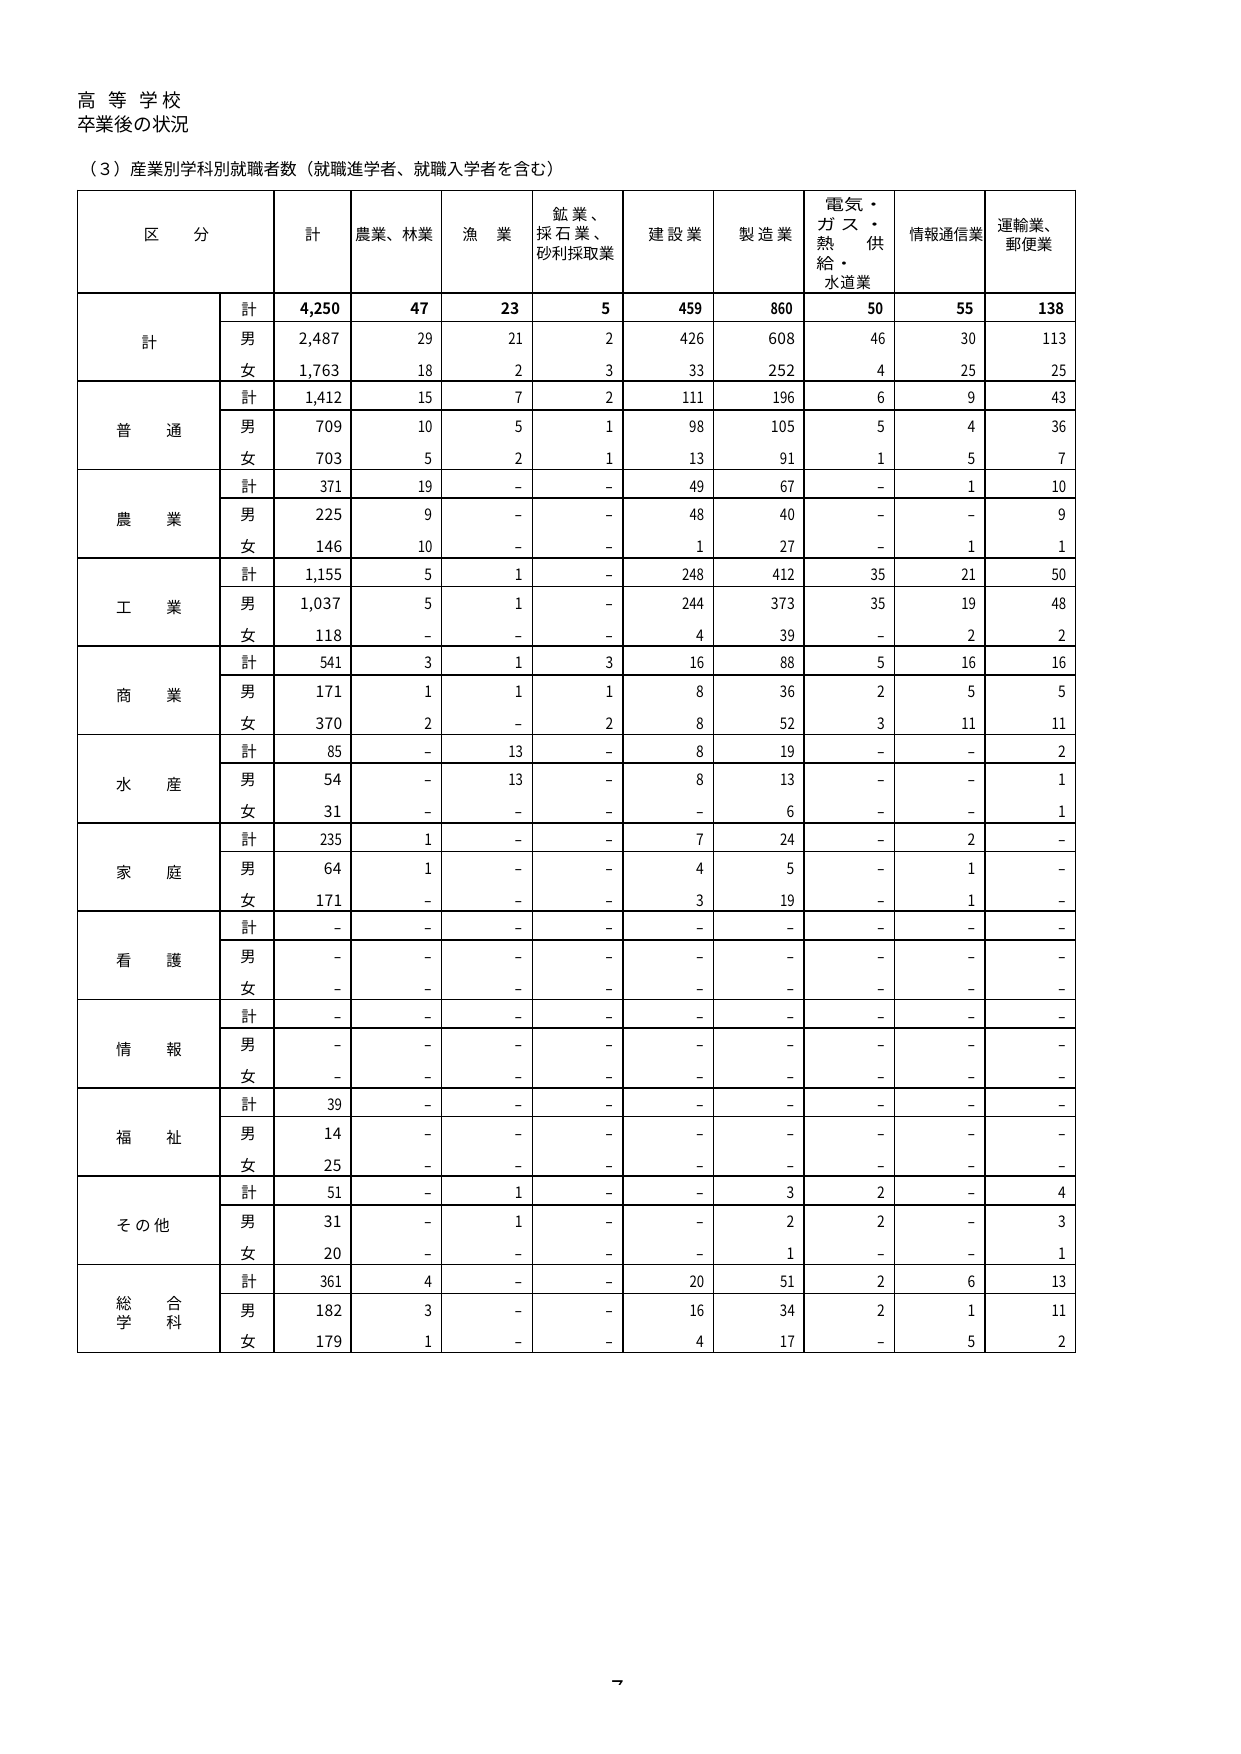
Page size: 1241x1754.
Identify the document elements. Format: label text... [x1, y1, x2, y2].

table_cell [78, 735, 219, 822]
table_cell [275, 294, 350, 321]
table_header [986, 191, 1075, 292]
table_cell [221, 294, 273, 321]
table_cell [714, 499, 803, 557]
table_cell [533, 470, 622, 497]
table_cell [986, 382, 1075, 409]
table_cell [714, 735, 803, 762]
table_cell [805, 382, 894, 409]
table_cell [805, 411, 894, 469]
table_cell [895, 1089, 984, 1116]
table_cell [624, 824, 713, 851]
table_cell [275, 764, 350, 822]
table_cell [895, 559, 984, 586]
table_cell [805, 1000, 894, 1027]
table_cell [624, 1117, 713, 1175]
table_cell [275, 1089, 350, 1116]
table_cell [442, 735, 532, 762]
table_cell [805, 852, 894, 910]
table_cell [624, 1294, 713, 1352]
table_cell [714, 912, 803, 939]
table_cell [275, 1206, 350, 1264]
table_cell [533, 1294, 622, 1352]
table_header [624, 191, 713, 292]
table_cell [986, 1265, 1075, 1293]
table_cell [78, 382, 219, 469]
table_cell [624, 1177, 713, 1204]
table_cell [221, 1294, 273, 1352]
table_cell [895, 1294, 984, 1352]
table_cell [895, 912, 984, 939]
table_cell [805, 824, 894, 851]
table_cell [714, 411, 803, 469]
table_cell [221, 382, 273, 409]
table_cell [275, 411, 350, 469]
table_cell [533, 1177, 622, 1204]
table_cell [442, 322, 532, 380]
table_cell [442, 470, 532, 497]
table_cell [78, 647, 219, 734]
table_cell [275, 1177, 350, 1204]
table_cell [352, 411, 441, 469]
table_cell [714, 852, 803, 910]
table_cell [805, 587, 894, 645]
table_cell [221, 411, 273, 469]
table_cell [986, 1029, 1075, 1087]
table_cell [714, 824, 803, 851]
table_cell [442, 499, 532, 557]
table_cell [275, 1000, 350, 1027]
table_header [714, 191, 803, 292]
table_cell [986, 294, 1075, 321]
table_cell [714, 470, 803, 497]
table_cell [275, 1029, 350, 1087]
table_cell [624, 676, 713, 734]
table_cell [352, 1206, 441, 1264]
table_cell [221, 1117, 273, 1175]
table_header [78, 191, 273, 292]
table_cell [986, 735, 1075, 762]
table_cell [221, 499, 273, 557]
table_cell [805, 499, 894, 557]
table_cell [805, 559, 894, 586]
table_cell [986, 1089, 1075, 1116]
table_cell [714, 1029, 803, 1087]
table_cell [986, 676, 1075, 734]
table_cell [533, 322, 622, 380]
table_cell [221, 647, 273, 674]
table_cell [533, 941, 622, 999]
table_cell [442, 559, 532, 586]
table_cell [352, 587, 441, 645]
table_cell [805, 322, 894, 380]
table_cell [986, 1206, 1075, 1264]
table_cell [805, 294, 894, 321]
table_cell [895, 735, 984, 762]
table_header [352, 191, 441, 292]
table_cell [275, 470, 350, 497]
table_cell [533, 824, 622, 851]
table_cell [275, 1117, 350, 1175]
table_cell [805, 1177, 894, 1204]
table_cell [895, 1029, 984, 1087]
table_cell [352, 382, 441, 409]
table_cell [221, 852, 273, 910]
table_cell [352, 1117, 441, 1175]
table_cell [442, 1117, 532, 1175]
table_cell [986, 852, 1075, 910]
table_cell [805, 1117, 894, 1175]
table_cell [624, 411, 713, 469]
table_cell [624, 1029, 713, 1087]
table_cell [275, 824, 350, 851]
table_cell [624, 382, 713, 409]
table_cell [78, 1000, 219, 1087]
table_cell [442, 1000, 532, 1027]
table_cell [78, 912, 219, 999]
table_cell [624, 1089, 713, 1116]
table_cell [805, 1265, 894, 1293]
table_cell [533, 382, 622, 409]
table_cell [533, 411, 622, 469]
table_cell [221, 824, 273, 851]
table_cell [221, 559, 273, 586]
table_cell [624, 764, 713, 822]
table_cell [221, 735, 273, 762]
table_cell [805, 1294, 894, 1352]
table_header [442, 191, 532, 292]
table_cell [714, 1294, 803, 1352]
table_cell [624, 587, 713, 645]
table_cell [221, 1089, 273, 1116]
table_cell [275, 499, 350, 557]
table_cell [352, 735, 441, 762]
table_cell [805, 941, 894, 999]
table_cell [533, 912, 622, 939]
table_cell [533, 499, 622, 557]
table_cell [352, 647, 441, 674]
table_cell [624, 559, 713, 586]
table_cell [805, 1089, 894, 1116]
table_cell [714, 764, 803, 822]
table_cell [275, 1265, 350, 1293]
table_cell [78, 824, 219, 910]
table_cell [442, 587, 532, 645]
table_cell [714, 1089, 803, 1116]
text （３）産業別学科別就職者数（就職進学者、就職入学者を含む） [80, 156, 1176, 180]
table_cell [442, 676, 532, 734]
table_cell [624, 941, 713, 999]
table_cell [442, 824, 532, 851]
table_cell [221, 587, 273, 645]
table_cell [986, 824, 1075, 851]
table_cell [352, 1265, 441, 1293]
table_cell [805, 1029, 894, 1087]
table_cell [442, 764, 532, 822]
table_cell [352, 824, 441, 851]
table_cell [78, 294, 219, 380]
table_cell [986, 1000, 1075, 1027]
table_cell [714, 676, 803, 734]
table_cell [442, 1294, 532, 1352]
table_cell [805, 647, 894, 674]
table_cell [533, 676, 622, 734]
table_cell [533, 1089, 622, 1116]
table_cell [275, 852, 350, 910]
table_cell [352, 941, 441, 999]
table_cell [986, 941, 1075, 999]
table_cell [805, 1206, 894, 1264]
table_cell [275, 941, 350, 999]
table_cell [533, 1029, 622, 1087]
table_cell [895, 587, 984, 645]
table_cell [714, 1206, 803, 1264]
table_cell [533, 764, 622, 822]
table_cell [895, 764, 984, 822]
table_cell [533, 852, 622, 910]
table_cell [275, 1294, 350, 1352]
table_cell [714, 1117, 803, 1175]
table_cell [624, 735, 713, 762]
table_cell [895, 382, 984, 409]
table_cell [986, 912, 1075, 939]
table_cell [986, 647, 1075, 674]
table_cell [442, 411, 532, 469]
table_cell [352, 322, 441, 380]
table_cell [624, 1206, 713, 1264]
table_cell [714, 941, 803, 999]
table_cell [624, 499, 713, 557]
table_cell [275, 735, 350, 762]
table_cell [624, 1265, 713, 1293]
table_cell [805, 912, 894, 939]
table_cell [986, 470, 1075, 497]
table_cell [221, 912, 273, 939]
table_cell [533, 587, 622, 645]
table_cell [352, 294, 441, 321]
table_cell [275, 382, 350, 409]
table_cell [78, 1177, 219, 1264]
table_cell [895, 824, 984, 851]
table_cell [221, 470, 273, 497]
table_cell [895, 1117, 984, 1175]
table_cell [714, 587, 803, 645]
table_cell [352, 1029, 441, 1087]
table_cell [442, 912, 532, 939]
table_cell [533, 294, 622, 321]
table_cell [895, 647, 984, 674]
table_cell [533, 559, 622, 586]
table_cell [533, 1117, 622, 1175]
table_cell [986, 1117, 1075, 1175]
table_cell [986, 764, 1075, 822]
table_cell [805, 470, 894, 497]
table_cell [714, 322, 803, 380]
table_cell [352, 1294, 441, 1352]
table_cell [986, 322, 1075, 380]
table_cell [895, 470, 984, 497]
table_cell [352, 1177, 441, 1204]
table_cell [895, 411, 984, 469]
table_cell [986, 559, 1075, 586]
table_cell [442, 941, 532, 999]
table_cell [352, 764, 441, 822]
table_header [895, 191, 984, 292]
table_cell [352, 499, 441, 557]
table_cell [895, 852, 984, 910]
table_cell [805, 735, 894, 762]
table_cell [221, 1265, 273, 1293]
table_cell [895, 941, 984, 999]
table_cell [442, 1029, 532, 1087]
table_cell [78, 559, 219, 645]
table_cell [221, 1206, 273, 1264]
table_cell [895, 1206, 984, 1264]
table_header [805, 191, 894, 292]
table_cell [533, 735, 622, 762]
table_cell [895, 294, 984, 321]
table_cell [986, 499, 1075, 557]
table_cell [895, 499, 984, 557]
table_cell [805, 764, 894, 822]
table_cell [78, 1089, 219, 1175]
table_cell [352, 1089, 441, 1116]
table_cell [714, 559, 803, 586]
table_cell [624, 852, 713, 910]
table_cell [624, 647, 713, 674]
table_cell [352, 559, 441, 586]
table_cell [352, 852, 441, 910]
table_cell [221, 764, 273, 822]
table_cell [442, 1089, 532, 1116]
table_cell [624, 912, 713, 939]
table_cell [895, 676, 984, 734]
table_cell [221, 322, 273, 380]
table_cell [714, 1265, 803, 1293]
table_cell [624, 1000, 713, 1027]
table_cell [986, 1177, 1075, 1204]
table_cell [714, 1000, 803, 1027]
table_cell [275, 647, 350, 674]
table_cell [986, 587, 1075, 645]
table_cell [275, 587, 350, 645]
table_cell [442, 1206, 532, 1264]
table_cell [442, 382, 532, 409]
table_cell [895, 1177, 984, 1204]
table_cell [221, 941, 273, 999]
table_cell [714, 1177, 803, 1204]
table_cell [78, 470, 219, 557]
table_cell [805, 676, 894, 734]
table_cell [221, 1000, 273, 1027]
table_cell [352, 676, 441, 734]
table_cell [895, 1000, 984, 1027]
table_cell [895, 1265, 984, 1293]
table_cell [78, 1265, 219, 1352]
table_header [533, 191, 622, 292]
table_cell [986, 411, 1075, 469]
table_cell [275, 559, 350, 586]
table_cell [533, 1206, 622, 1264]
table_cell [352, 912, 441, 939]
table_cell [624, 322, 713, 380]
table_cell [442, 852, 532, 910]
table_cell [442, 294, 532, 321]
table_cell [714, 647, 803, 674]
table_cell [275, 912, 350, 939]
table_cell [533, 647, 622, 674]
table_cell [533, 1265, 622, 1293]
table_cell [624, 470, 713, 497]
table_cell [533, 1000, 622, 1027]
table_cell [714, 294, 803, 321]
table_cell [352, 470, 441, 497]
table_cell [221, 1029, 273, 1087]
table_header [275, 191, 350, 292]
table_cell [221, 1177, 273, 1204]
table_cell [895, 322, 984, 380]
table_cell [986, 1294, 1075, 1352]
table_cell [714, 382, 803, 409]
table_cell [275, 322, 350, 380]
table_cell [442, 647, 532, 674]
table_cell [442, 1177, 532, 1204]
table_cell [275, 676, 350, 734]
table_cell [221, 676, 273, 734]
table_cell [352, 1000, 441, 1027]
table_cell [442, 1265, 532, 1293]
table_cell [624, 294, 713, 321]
